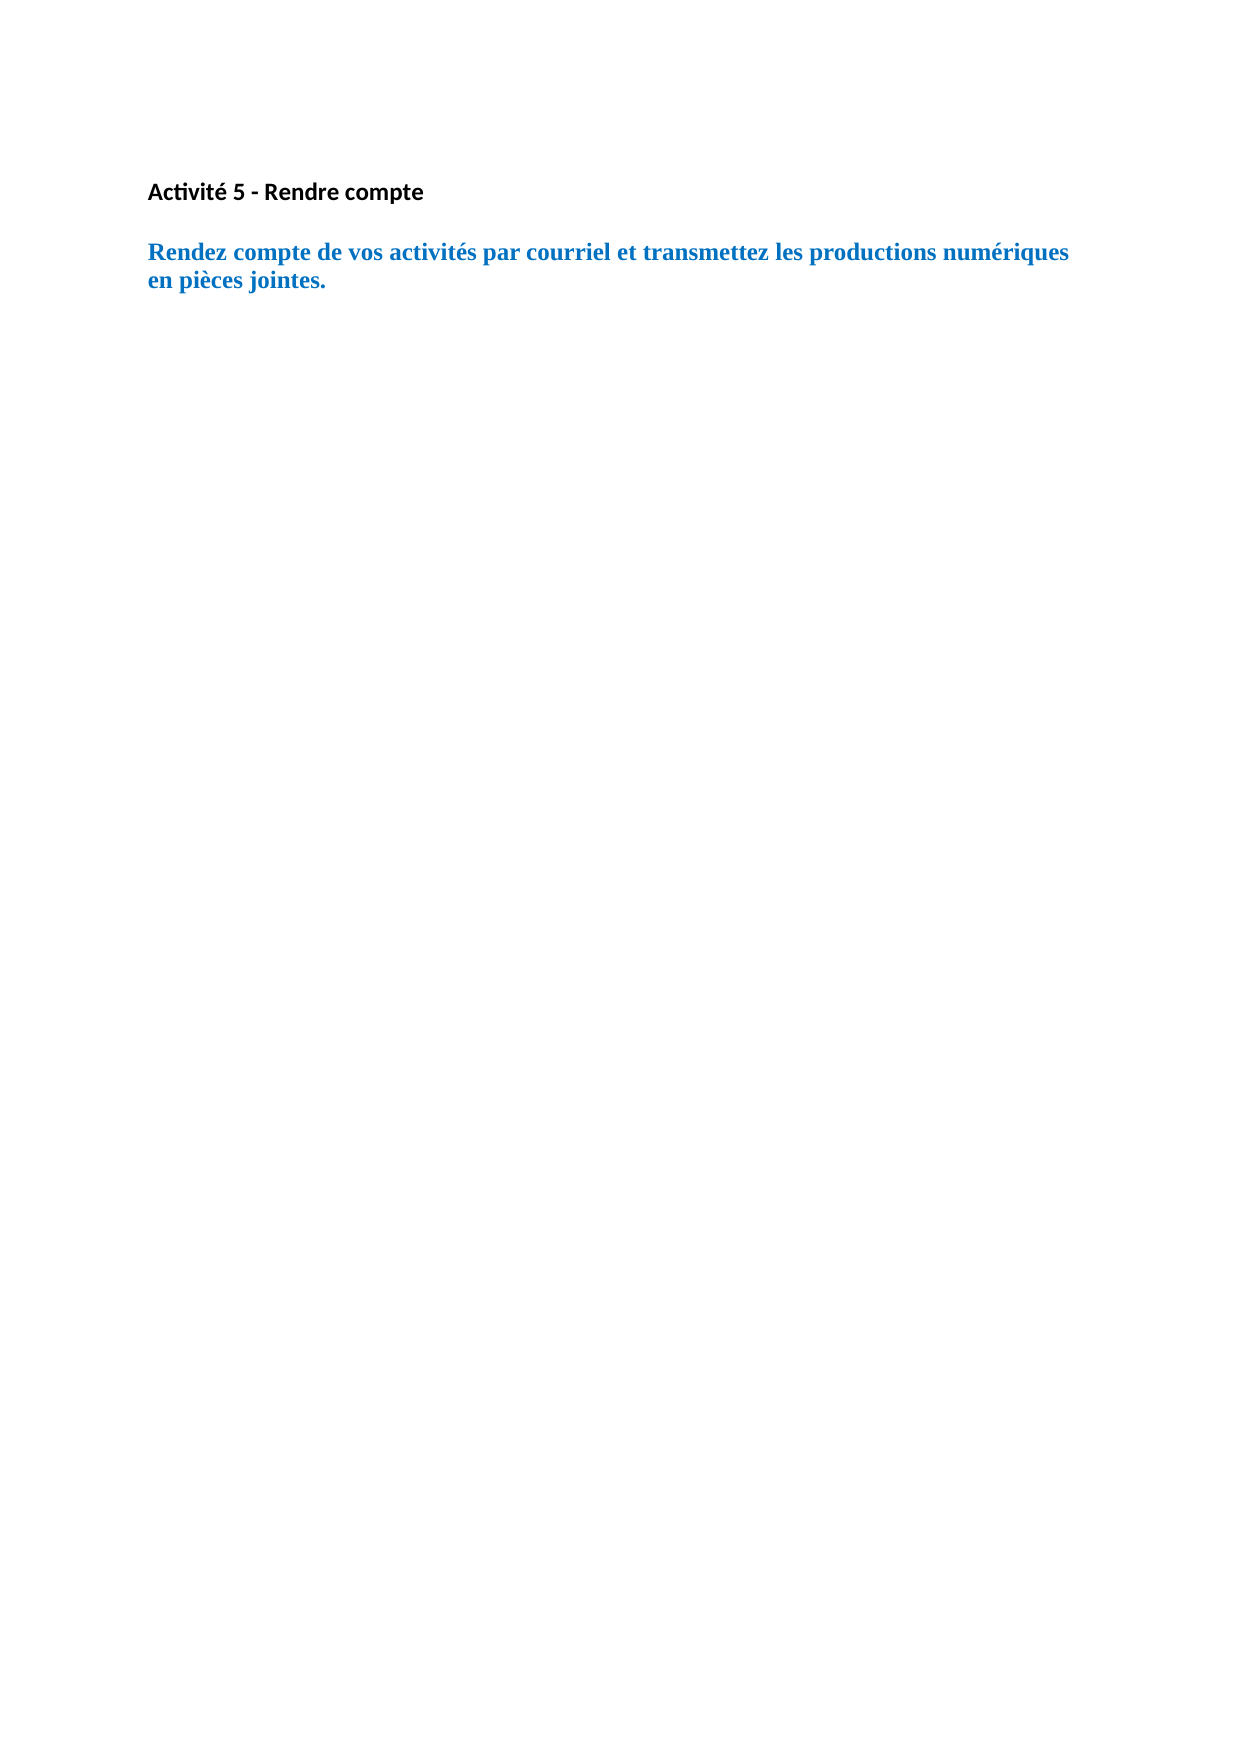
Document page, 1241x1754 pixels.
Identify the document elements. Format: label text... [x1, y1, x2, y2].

text Rendez compte de vos activités par courriel et transmettez les productions numériques en pièces jointes. [148, 237, 1093, 294]
text Activité 5 - Rendre compte [148, 176, 1093, 206]
